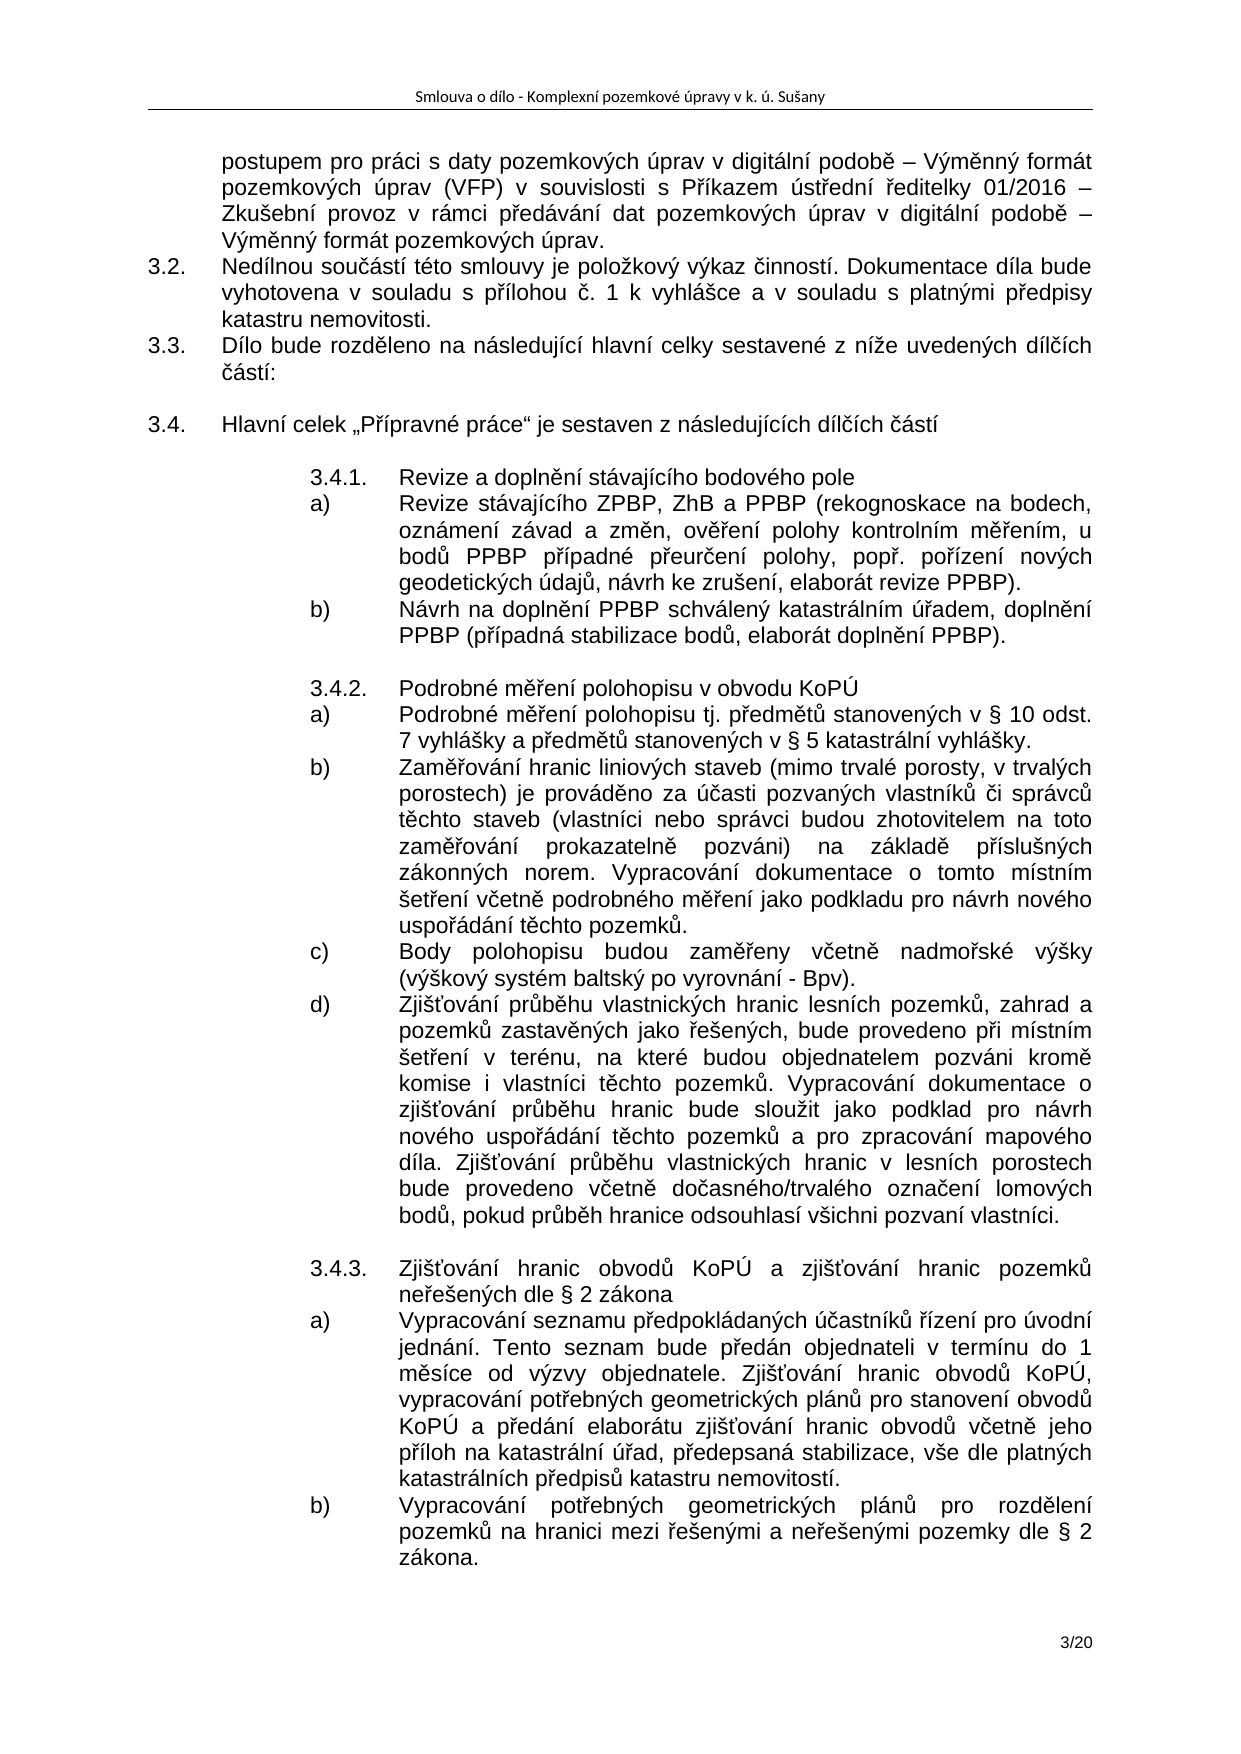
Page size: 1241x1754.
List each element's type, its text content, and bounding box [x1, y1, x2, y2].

text b) Návrh na doplnění PPBP schválený katastrálním úřadem, doplnění PPBP (případná stabilizace bodů, elaborát doplnění PPBP). [310, 596, 1093, 648]
text 3.2. Nedílnou součástí této smlouvy je položkový výkaz činností. Dokumentace díla bude vyhotovena v souladu s přílohou č. 1 k vyhlášce a v souladu s platnými předpisy katastru nemovitosti. [148, 253, 1093, 332]
text 3.4.1. Revize a doplnění stávajícího bodového pole [310, 464, 1093, 490]
text d) Zjišťování průběhu vlastnických hranic lesních pozemků, zahrad a pozemků zastavěných jako řešených, bude provedeno při místním šetření v terénu, na které budou objednatelem pozváni kromě komise i vlastníci těchto pozemků. Vypracování dokumentace o zjišťování průběhu hranic bude sloužit jako podklad pro návrh nového uspořádání těchto pozemků a pro zpracování mapového díla. Zjišťování průběhu vlastnických hranic v lesních porostech bude provedeno včetně dočasného/trvalého označení lomových bodů, pokud průběh hranice odsouhlasí všichni pozvaní vlastníci. [310, 991, 1093, 1228]
text a) Vypracování seznamu předpokládaných účastníků řízení pro úvodní jednání. Tento seznam bude předán objednateli v termínu do 1 měsíce od výzvy objednatele. Zjišťování hranic obvodů KoPÚ, vypracování potřebných geometrických plánů pro stanovení obvodů KoPÚ a předání elaborátu zjišťování hranic obvodů včetně jeho příloh na katastrální úřad, předepsaná stabilizace, vše dle platných katastrálních předpisů katastru nemovitostí. [310, 1307, 1093, 1492]
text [148, 148, 1093, 253]
text b) Vypracování potřebných geometrických plánů pro rozdělení pozemků na hranici mezi řešenými a neřešenými pozemky dle § 2 zákona. [310, 1492, 1093, 1571]
text a) Revize stávajícího ZPBP, ZhB a PPBP (rekognoskace na bodech, oznámení závad a změn, ověření polohy kontrolním měřením, u bodů PPBP případné přeurčení polohy, popř. pořízení nových geodetických údajů, návrh ke zrušení, elaborát revize PPBP). [310, 490, 1093, 596]
text a) Podrobné měření polohopisu tj. předmětů stanovených v § 10 odst. 7 vyhlášky a předmětů stanovených v § 5 katastrální vyhlášky. [310, 701, 1093, 754]
text 3.3. Dílo bude rozděleno na následující hlavní celky sestavené z níže uvedených dílčích částí: [148, 332, 1093, 385]
text 3.4. Hlavní celek „Přípravné práce“ je sestaven z následujících dílčích částí [148, 411, 1093, 437]
text 3.4.2. Podrobné měření polohopisu v obvodu KoPÚ [310, 675, 1093, 701]
text 3.4.3. Zjišťování hranic obvodů KoPÚ a zjišťování hranic pozemků neřešených dle § 2 zákona [310, 1254, 1093, 1307]
text b) Zaměřování hranic liniových staveb (mimo trvalé porosty, v trvalých porostech) je prováděno za účasti pozvaných vlastníků či správců těchto staveb (vlastníci nebo správci budou zhotovitelem na toto zaměřování prokazatelně pozváni) na základě příslušných zákonných norem. Vypracování dokumentace o tomto místním šetření včetně podrobného měření jako podkladu pro návrh nového uspořádání těchto pozemků. [310, 754, 1093, 938]
text c) Body polohopisu budou zaměřeny včetně nadmořské výšky (výškový systém baltský po vyrovnání - Bpv). [310, 938, 1093, 991]
